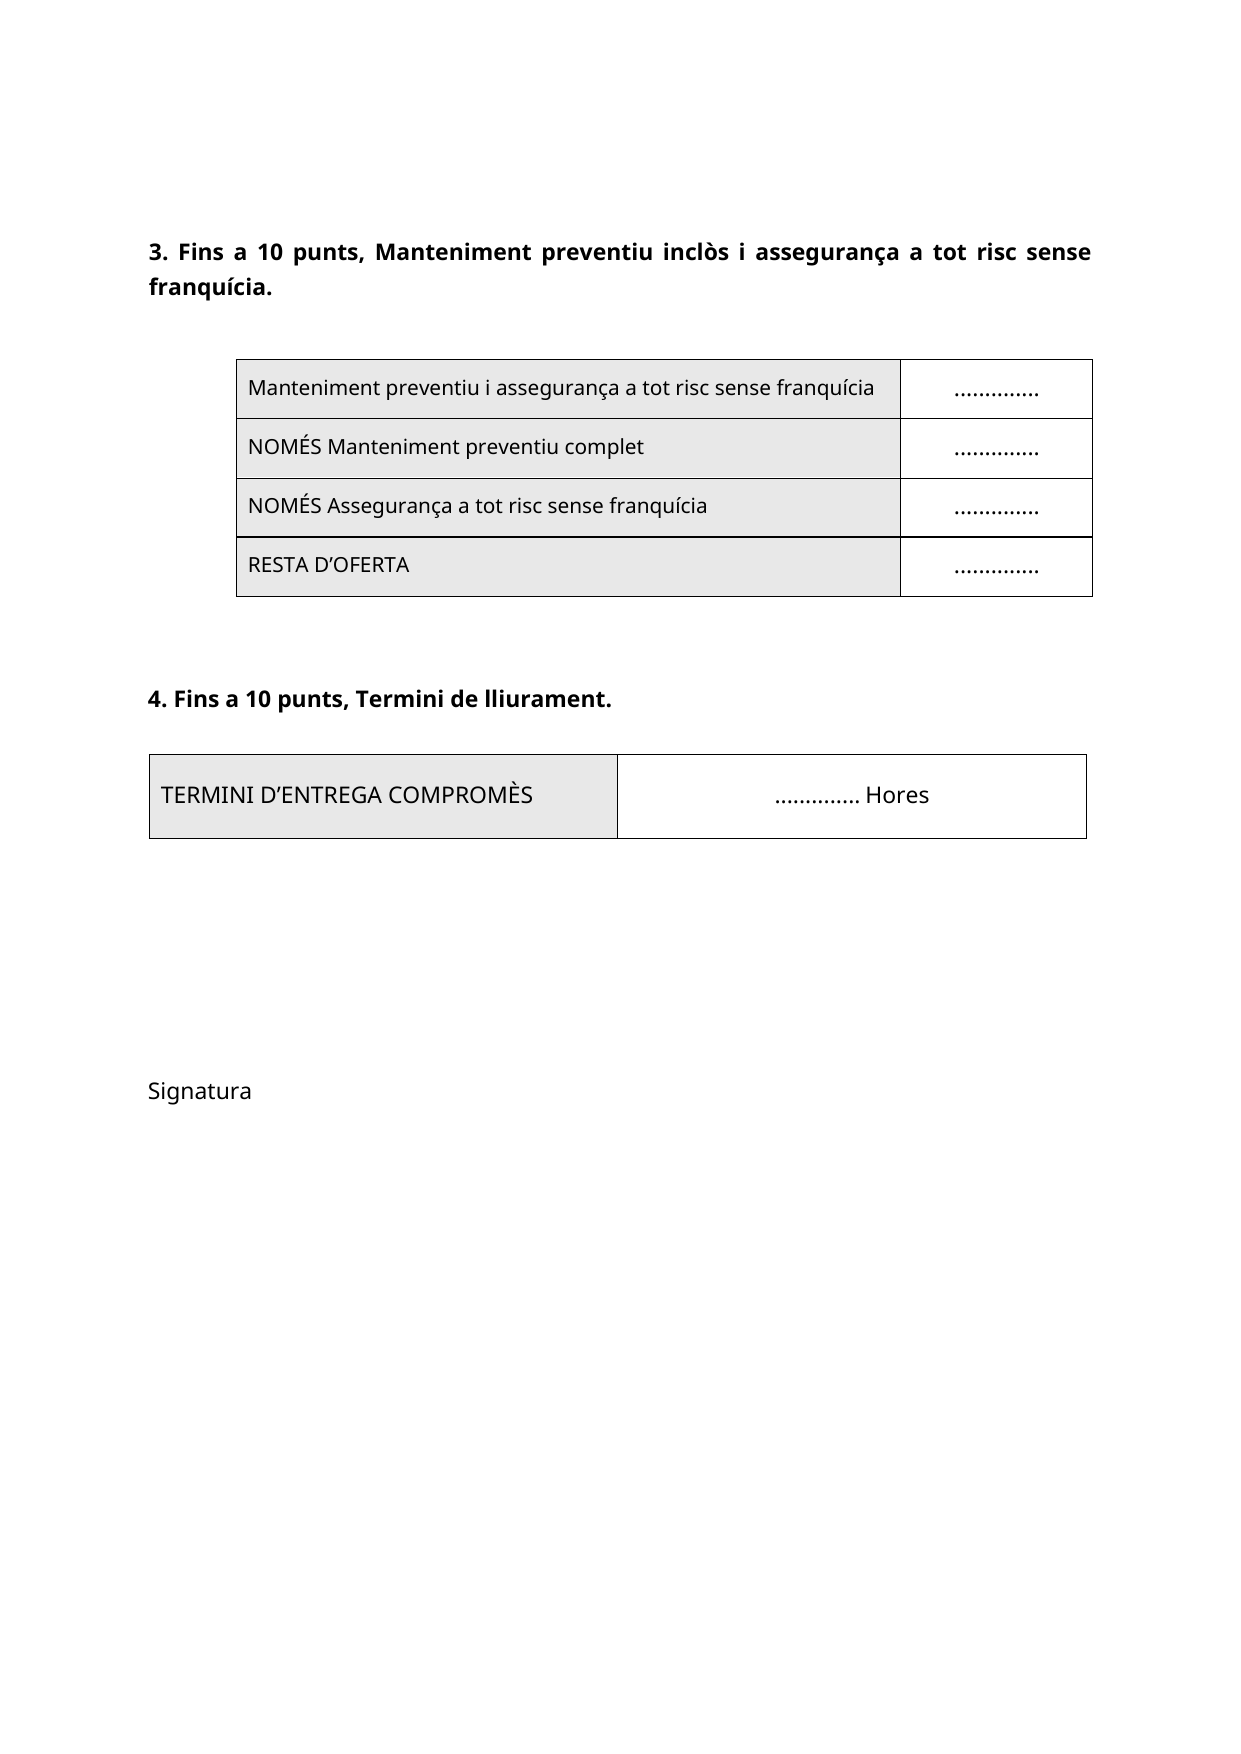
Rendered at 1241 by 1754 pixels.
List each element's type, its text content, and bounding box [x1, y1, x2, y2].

table_header Manteniment preventiu i assegurança a tot risc sense franquícia [237, 360, 900, 418]
text Signatura [148, 1075, 1092, 1106]
table_cell .............. [901, 538, 1092, 596]
table_header .............. Hores [618, 755, 1086, 838]
table_cell .............. [901, 479, 1092, 536]
text 4. Fins a 10 punts, Termini de lliurament. [148, 683, 1092, 715]
table_header .............. [901, 360, 1092, 418]
table_cell NOMÉS Manteniment preventiu complet [237, 419, 900, 477]
table_header TERMINI D’ENTREGA COMPROMÈS [150, 755, 617, 838]
table_cell .............. [901, 419, 1092, 477]
table_cell RESTA D’OFERTA [237, 538, 900, 596]
text 3. Fins a 10 punts, Manteniment preventiu inclòs i assegurança a tot risc sense franquícia. [148, 236, 1092, 302]
table_cell NOMÉS Assegurança a tot risc sense franquícia [237, 479, 900, 536]
